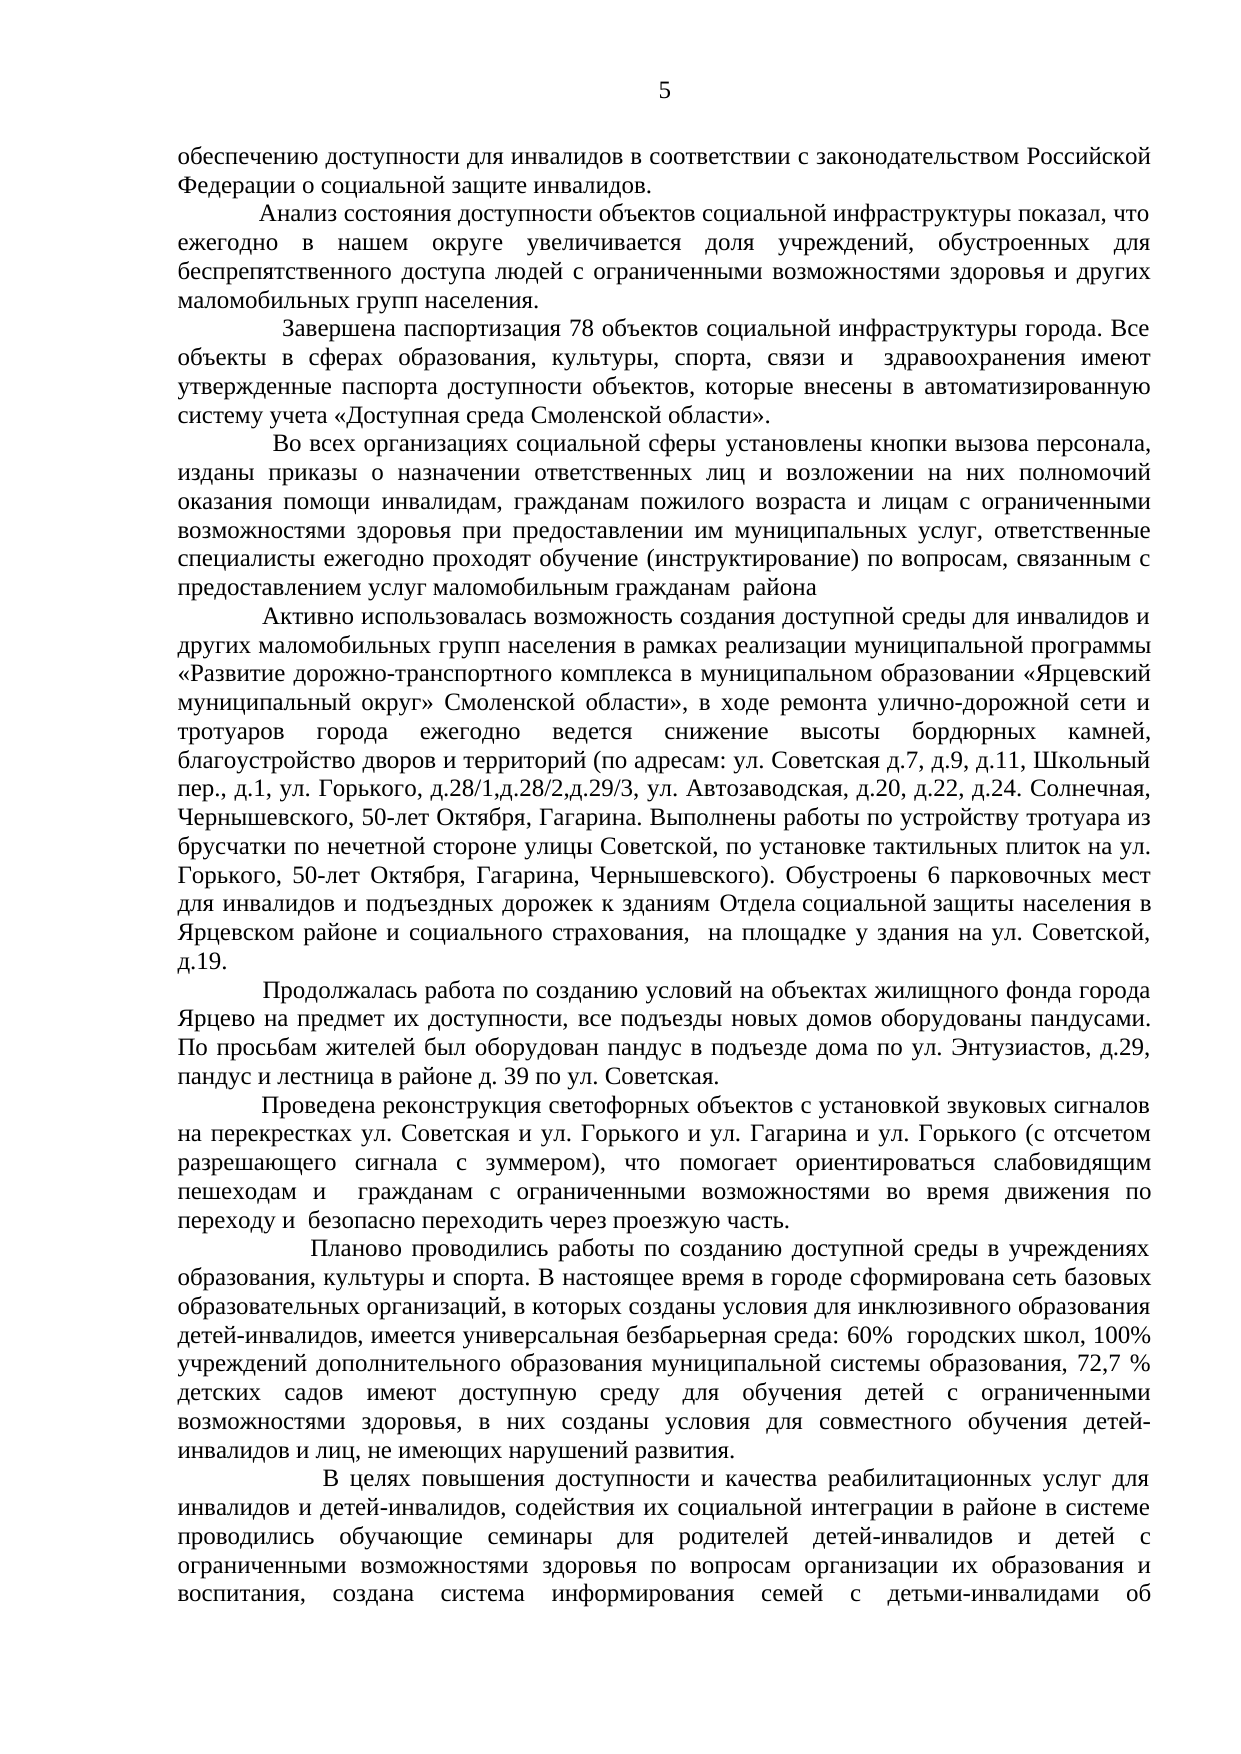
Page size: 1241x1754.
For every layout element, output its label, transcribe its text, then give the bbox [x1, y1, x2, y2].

list Проведена реконструкция светофорных объектов с установкой звуковых сигналов на перекрестках ул. Советская и ул. Горького и ул. Гагарина и ул. Горького (с отсчетом разрешающего сигнала с зуммером), что помогает ориентироваться слабовидящим пешеходам и гражданам с ограниченными возможностями во время движения по переходу и безопасно переходить через проезжую часть. [162, 1090, 1152, 1233]
text Завершена паспортизация 78 объектов социальной инфраструктуры города. Все объекты в сферах образования, культуры, спорта, связи и здравоохранения имеют утвержденные паспорта доступности объектов, которые внесены в автоматизированную систему учета «Доступная среда Смоленской области». [148, 313, 1152, 428]
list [177, 141, 1152, 198]
text Планово проводились работы по созданию доступной среды в учреждениях образования, культуры и спорта. В настоящее время в городе сформирована сеть базовых образовательных организаций, в которых созданы условия для инклюзивного образования детей-инвалидов, имеется универсальная безбарьерная среда: 60% городских школ, 100% учреждений дополнительного образования муниципальной системы образования, 72,7 % детских садов имеют доступную среду для обучения детей с ограниченными возможностями здоровья, в них созданы условия для совместного обучения детей-инвалидов и лиц, не имеющих нарушений развития. [148, 1233, 1152, 1463]
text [148, 1463, 1152, 1607]
list Активно использовалась возможность создания доступной среды для инвалидов и других маломобильных групп населения в рамках реализации муниципальной программы «Развитие дорожно-транспортного комплекса в муниципальном образовании «Ярцевский муниципальный округ» Смоленской области», в ходе ремонта улично-дорожной сети и тротуаров города ежегодно ведется снижение высоты бордюрных камней, благоустройство дворов и территорий (по адресам: ул. Советская д.7, д.9, д.11, Школьный пер., д.1, ул. Горького, д.28/1,д.28/2,д.29/3, ул. Автозаводская, д.20, д.22, д.24. Солнечная, Чернышевского, 50-лет Октября, Гагарина. Выполнены работы по устройству тротуара из брусчатки по нечетной стороне улицы Советской, по установке тактильных плиток на ул. Горького, 50-лет Октября, Гагарина, Чернышевского). Обустроены 6 парковочных мест для инвалидов и подъездных дорожек к зданиям Отдела социальной защиты населения в Ярцевском районе и социального страхования, на площадке у здания на ул. Советской, д.19. [177, 601, 1152, 975]
text Анализ состояния доступности объектов социальной инфраструктуры показал, что ежегодно в нашем округе увеличивается доля учреждений, обустроенных для беспрепятственного доступа людей с ограниченными возможностями здоровья и других маломобильных групп населения. [148, 198, 1152, 313]
text Продолжалась работа по созданию условий на объектах жилищного фонда города Ярцево на предмет их доступности, все подъезды новых домов оборудованы пандусами. По просьбам жителей был оборудован пандус в подъезде дома по ул. Энтузиастов, д.29, пандус и лестница в районе д. 39 по ул. Советская. [148, 975, 1152, 1090]
text Во всех организациях социальной сферы установлены кнопки вызова персонала, изданы приказы о назначении ответственных лиц и возложении на них полномочий оказания помощи инвалидам, гражданам пожилого возраста и лицам с ограниченными возможностями здоровья при предоставлении им муниципальных услуг, ответственные специалисты ежегодно проходят обучение (инструктирование) по вопросам, связанным с предоставлением услуг маломобильным гражданам района [148, 428, 1152, 601]
